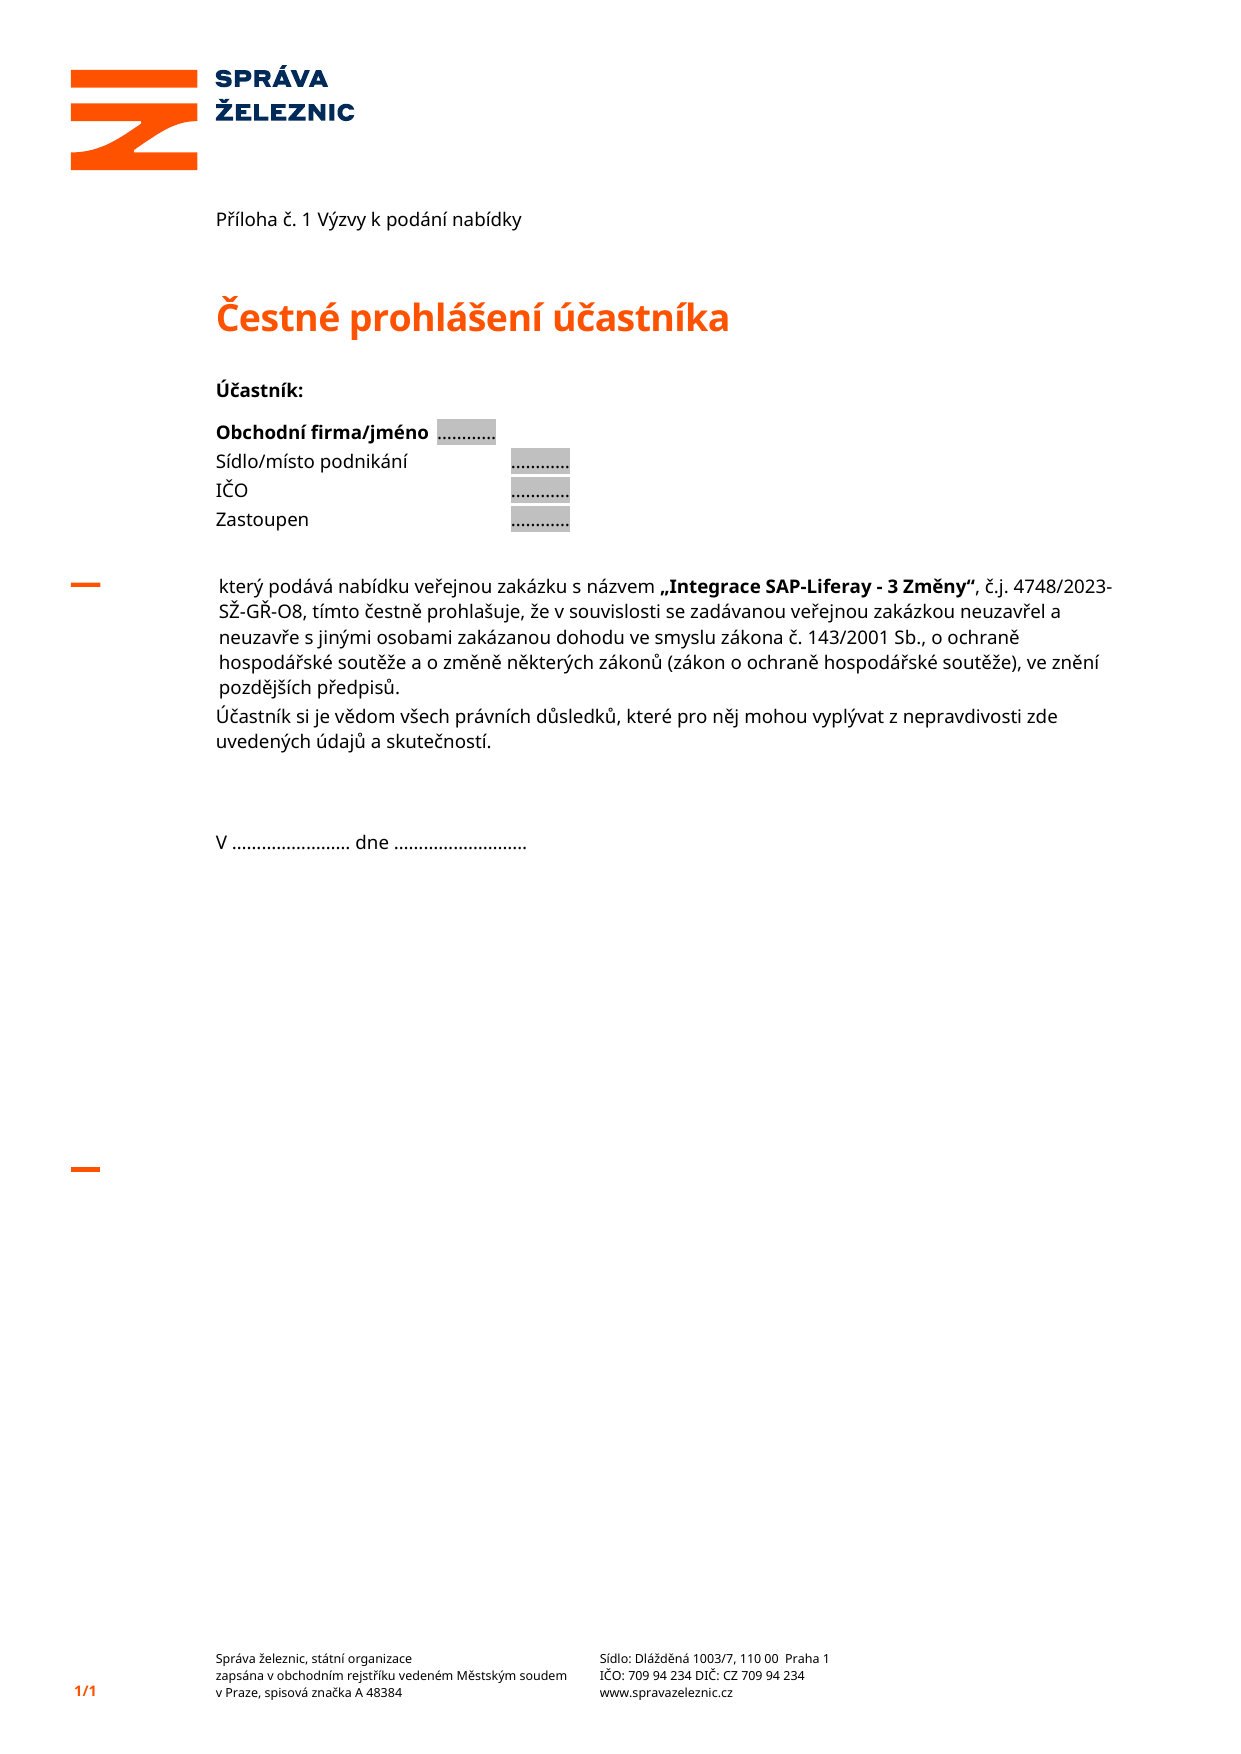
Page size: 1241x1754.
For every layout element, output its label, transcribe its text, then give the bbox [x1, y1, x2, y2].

text který podává nabídku veřejnou zakázku s názvem „Integrace SAP-Liferay - 3 Změny“, č.j. 4748/2023-SŽ-GŘ-O8, tímto čestně prohlašuje, že v souvislosti se zadávanou veřejnou zakázkou neuzavřel a neuzavře s jinými osobami zakázanou dohodu ve smyslu zákona č. 143/2001 Sb., o ochraně hospodářské soutěže a o změně některých zákonů (zákon o ochraně hospodářské soutěže), ve znění pozdějších předpisů. [219, 573, 1119, 700]
text Sídlo/místo podnikání ………… [216, 445, 1122, 474]
text Účastník si je vědom všech právních důsledků, které pro něj mohou vyplývat z nepravdivosti zde uvedených údajů a skutečností. [216, 703, 1122, 754]
text Čestné prohlášení účastníka [216, 291, 1122, 342]
text Účastník: [216, 373, 1122, 404]
text Příloha č. 1 Výzvy k podání nabídky [216, 207, 1122, 232]
text Zastoupen ………… [216, 503, 1122, 532]
text Obchodní firma/jméno ………… [216, 416, 1122, 445]
text V …………………… dne ……………………… [216, 829, 1122, 855]
text IČO ………… [216, 474, 1122, 503]
